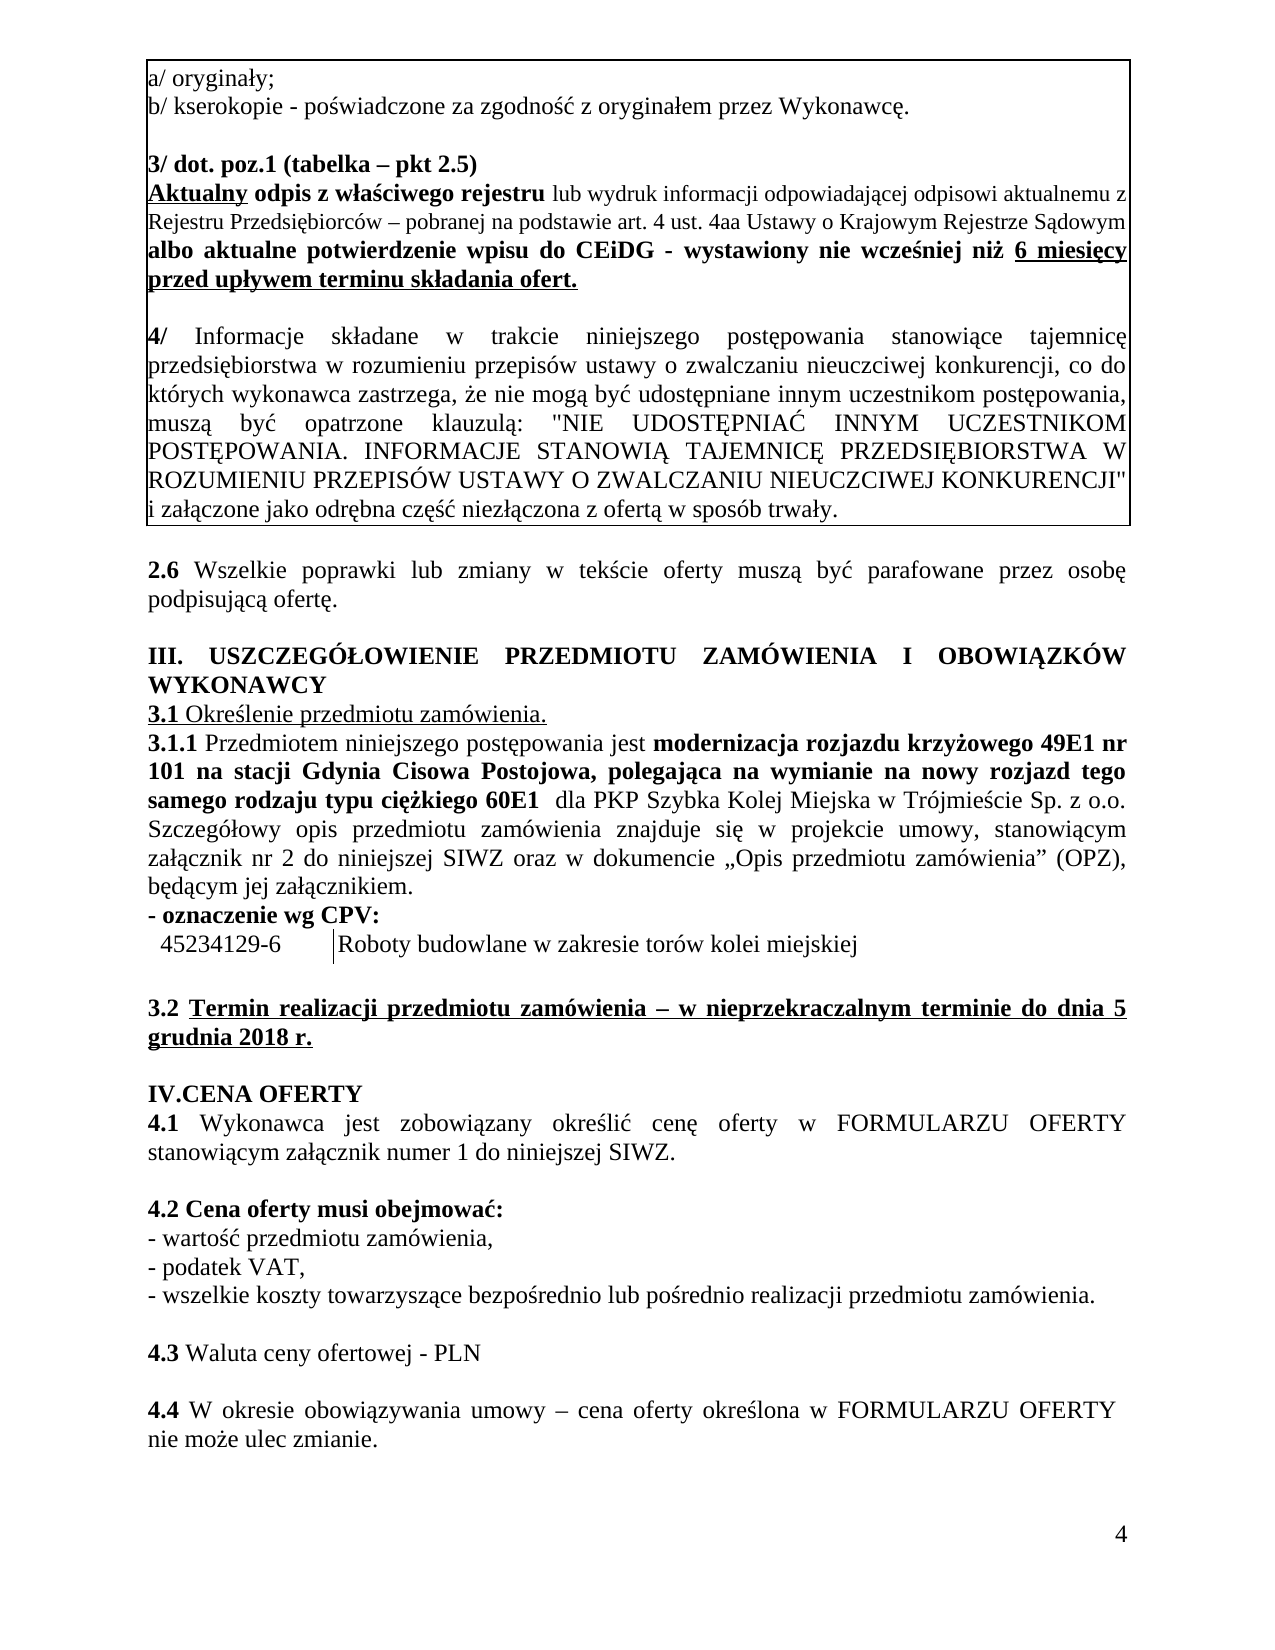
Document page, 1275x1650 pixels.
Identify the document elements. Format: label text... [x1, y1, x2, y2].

text a/ oryginały; [148, 61, 1129, 91]
text 3/ dot. poz.1 (tabelka – pkt 2.5) [148, 149, 1127, 178]
text 3.2 Termin realizacji przedmiotu zamówienia – w nieprzekraczalnym terminie do dnia 5 grudnia 2018 r. [148, 993, 1127, 1051]
text - oznaczenie wg CPV: [148, 900, 1127, 929]
text - podatek VAT, [148, 1252, 1127, 1281]
text 4.4 W okresie obowiązywania umowy – cena oferty określona w FORMULARZU OFERTY nie może ulec zmianie. [148, 1396, 1127, 1453]
text 4.2 Cena oferty musi obejmować: [148, 1194, 1127, 1223]
table_header Roboty budowlane w zakresie torów kolei miejskiej [334, 929, 1143, 964]
text IV.CENA OFERTY [148, 1079, 1127, 1108]
text 4.3 Waluta ceny ofertowej - PLN [148, 1338, 1127, 1367]
text 2.6 Wszelkie poprawki lub zmiany w tekście oferty muszą być parafowane przez osobę podpisującą ofertę. [148, 555, 1127, 613]
text III. USZCZEGÓŁOWIENIE PRZEDMIOTU ZAMÓWIENIA I OBOWIĄZKÓW WYKONAWCY [148, 641, 1127, 699]
text Aktualny odpis z właściwego rejestru lub wydruk informacji odpowiadającej odpisowi aktualnemu z Rejestru Przedsiębiorców – pobranej na podstawie art. 4 ust. 4aa Ustawy o Krajowym Rejestrze Sądowym albo aktualne potwierdzenie wpisu do CEiDG - wystawiony nie wcześniej niż 6 miesięcy przed upływem terminu składania ofert. [148, 178, 1127, 293]
text 3.1.1 Przedmiotem niniejszego postępowania jest modernizacja rozjazdu krzyżowego 49E1 nr 101 na stacji Gdynia Cisowa Postojowa, polegająca na wymianie na nowy rozjazd tego samego rodzaju typu ciężkiego 60E1 dla PKP Szybka Kolej Miejska w Trójmieście Sp. z o.o. Szczegółowy opis przedmiotu zamówienia znajduje się w projekcie umowy, stanowiącym załącznik nr 2 do niniejszej SIWZ oraz w dokumencie „Opis przedmiotu zamówienia” (OPZ), będącym jej załącznikiem. [148, 728, 1127, 900]
text - wszelkie koszty towarzyszące bezpośrednio lub pośrednio realizacji przedmiotu zamówienia. [148, 1281, 1127, 1309]
text 3.1 Określenie przedmiotu zamówienia. [148, 699, 1127, 728]
text 4.1 Wykonawca jest zobowiązany określić cenę oferty w FORMULARZU OFERTY stanowiącym załącznik numer 1 do niniejszej SIWZ. [148, 1108, 1127, 1166]
table_header 45234129-6 [156, 929, 333, 964]
text 4/ Informacje składane w trakcie niniejszego postępowania stanowiące tajemnicę przedsiębiorstwa w rozumieniu przepisów ustawy o zwalczaniu nieuczciwej konkurencji, co do których wykonawca zastrzega, że nie mogą być udostępniane innym uczestnikom postępowania, muszą być opatrzone klauzulą: "NIE UDOSTĘPNIAĆ INNYM UCZESTNIKOM POSTĘPOWANIA. INFORMACJE STANOWIĄ TAJEMNICĘ PRZEDSIĘBIORSTWA W ROZUMIENIU PRZEPISÓW USTAWY O ZWALCZANIU NIEUCZCIWEJ KONKURENCJI" i załączone jako odrębna część niezłączona z ofertą w sposób trwały. [148, 318, 1129, 525]
text - wartość przedmiotu zamówienia, [148, 1223, 1127, 1252]
text b/ kserokopie - poświadczone za zgodność z oryginałem przez Wykonawcę. [148, 91, 1127, 120]
